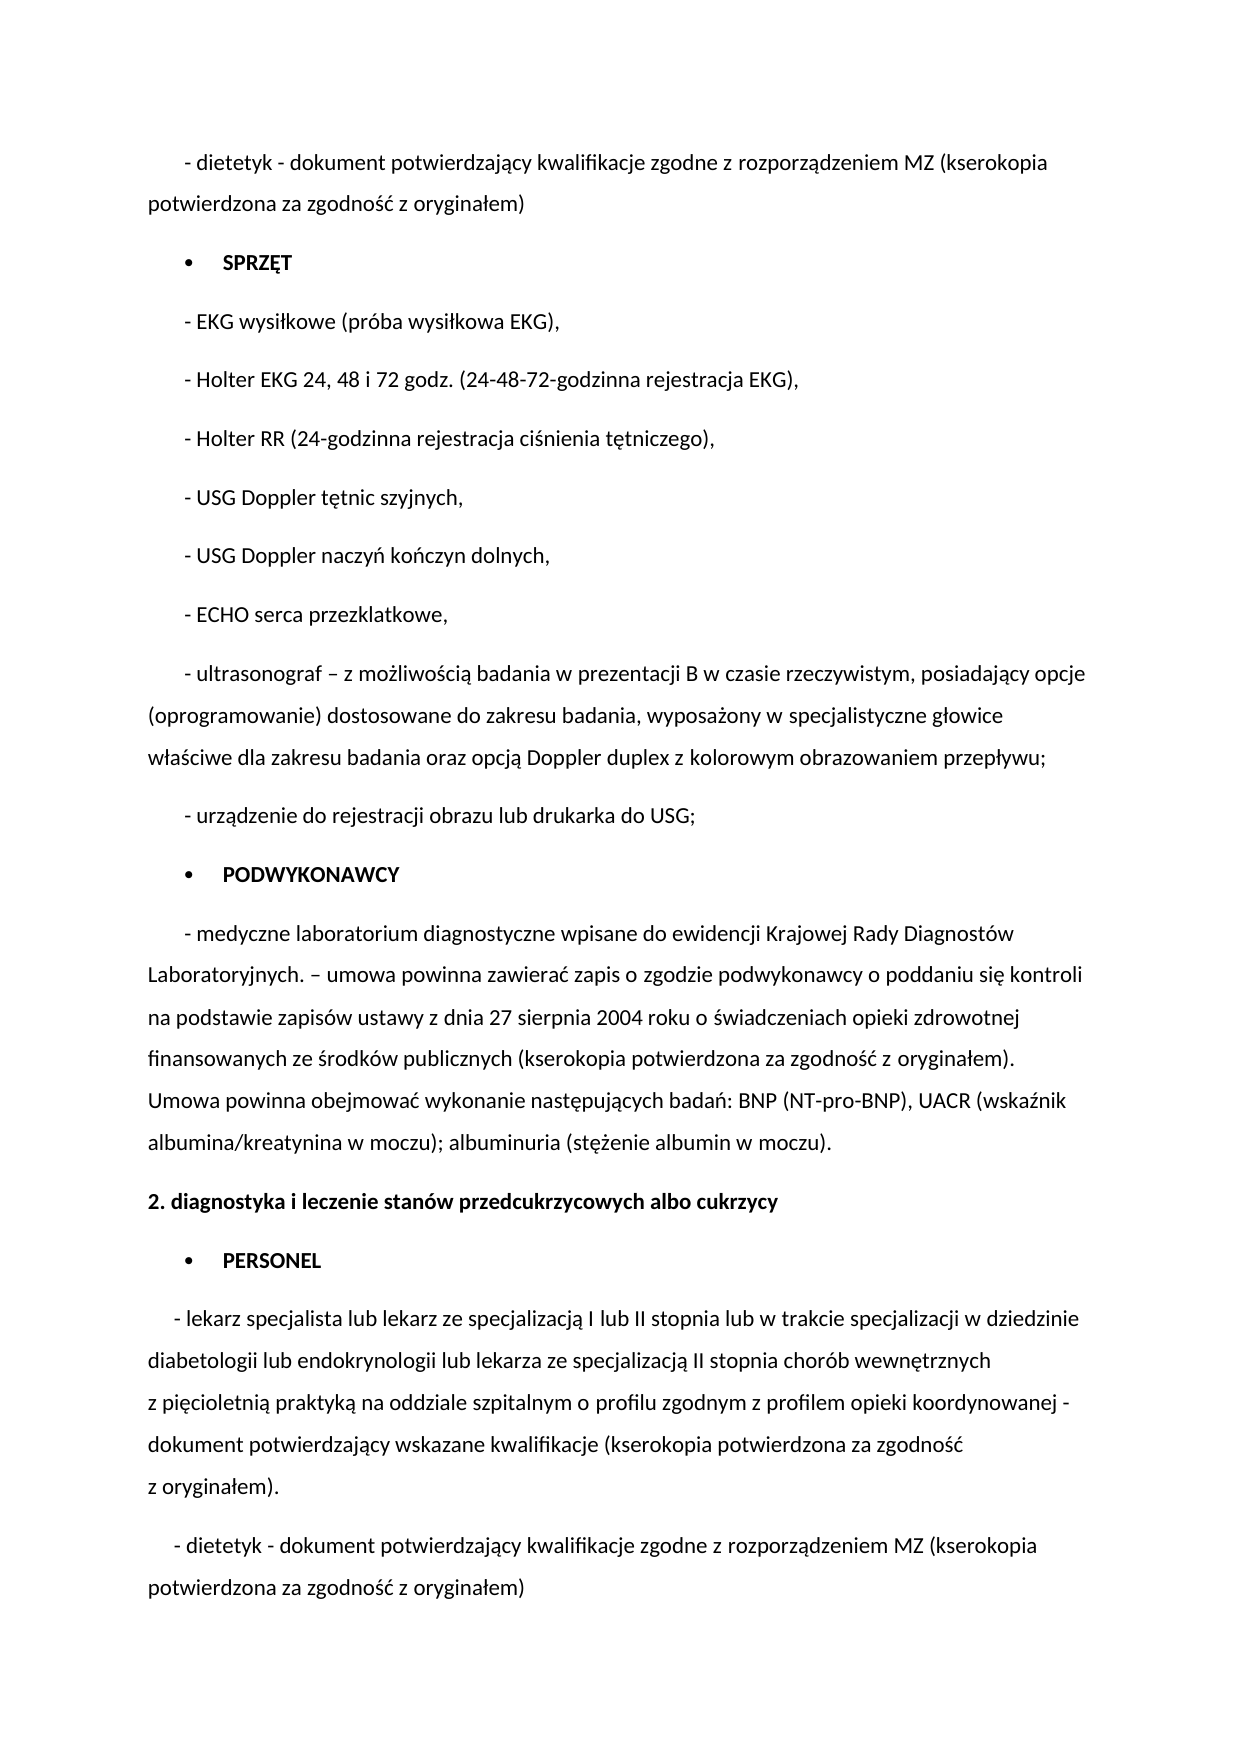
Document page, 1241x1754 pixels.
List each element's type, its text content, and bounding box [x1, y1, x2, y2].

text - ECHO serca przezklatkowe, [148, 600, 1093, 628]
text - lekarz specjalista lub lekarz ze specjalizacją I lub II stopnia lub w trakcie specjalizacji w dziedzinie diabetologii lub endokrynologii lub lekarza ze specjalizacją II stopnia chorób wewnętrznych z pięcioletnią praktyką na oddziale szpitalnym o profilu zgodnym z profilem opieki koordynowanej - dokument potwierdzający wskazane kwalifikacje (kserokopia potwierdzona za zgodność z oryginałem). [148, 1304, 1093, 1500]
text - Holter EKG 24, 48 i 72 godz. (24-48-72-godzinna rejestracja EKG), [148, 366, 1093, 393]
text - medyczne laboratorium diagnostyczne wpisane do ewidencji Krajowej Rady Diagnostów Laboratoryjnych. – umowa powinna zawierać zapis o zgodzie podwykonawcy o poddaniu się kontroli na podstawie zapisów ustawy z dnia 27 sierpnia 2004 roku o świadczeniach opieki zdrowotnej finansowanych ze środków publicznych (kserokopia potwierdzona za zgodność z oryginałem). Umowa powinna obejmować wykonanie następujących badań: BNP (NT-pro-BNP), UACR (wskaźnik albumina/kreatynina w moczu); albuminuria (stężenie albumin w moczu). [148, 919, 1093, 1157]
text - dietetyk - dokument potwierdzający kwalifikacje zgodne z rozporządzeniem MZ (kserokopia potwierdzona za zgodność z oryginałem) [148, 1531, 1093, 1601]
list PERSONEL [185, 1246, 1093, 1274]
text - ultrasonograf – z możliwością badania w prezentacji B w czasie rzeczywistym, posiadający opcje (oprogramowanie) dostosowane do zakresu badania, wyposażony w specjalistyczne głowice właściwe dla zakresu badania oraz opcją Doppler duplex z kolorowym obrazowaniem przepływu; [148, 659, 1093, 771]
text - urządzenie do rejestracji obrazu lub drukarka do USG; [148, 801, 1093, 829]
text - USG Doppler tętnic szyjnych, [148, 483, 1093, 511]
text 2. diagnostyka i leczenie stanów przedcukrzycowych albo cukrzycy [148, 1187, 1093, 1215]
text - EKG wysiłkowe (próba wysiłkowa EKG), [148, 307, 1093, 335]
text - dietetyk - dokument potwierdzający kwalifikacje zgodne z rozporządzeniem MZ (kserokopia potwierdzona za zgodność z oryginałem) [148, 148, 1093, 218]
list SPRZĘT [185, 248, 1093, 276]
text - USG Doppler naczyń kończyn dolnych, [148, 541, 1093, 569]
list PODWYKONAWCY [185, 860, 1093, 888]
text - Holter RR (24-godzinna rejestracja ciśnienia tętniczego), [148, 424, 1093, 452]
